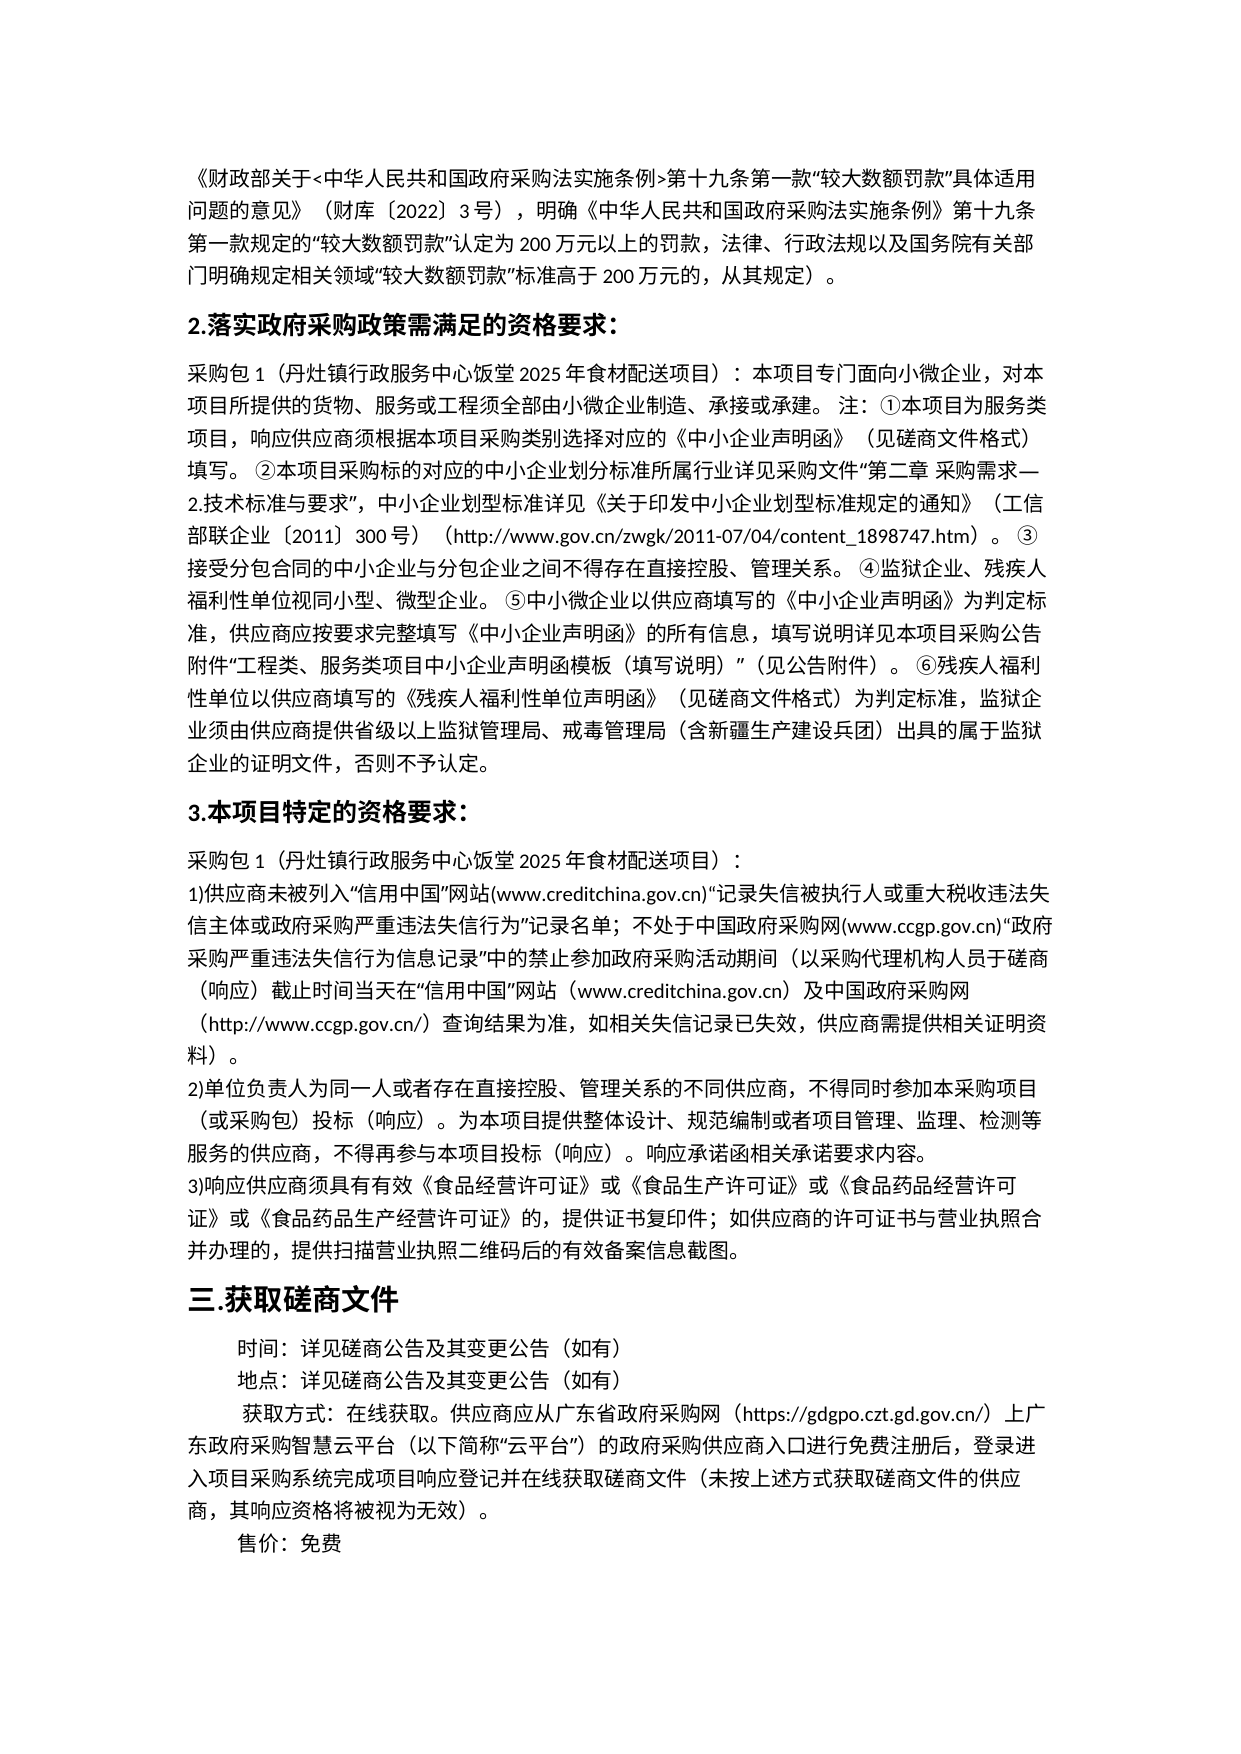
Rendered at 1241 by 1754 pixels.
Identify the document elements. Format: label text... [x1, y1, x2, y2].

text 采购包1（丹灶镇行政服务中心饭堂2025年食材配送项目）：本项目专门面向小微企业，对本项目所提供的货物、服务或工程须全部由小微企业制造、承接或承建。 注：①本项目为服务类项目，响应供应商须根据本项目采购类别选择对应的《中小企业声明函》（见磋商文件格式）填写。 ②本项目采购标的对应的中小企业划分标准所属行业详见采购文件“第二章 采购需求—2.技术标准与要求”，中小企业划型标准详见《关于印发中小企业划型标准规定的通知》（工信部联企业〔2011〕300号）（http://www.gov.cn/zwgk/2011-07/04/content_1898747.htm）。 ③接受分包合同的中小企业与分包企业之间不得存在直接控股、管理关系。 ④监狱企业、残疾人福利性单位视同小型、微型企业。 ⑤中小微企业以供应商填写的《中小企业声明函》为判定标准，供应商应按要求完整填写《中小企业声明函》的所有信息，填写说明详见本项目采购公告附件“工程类、服务类项目中小企业声明函模板（填写说明）”（见公告附件）。 ⑥残疾人福利性单位以供应商填写的《残疾人福利性单位声明函》（见磋商文件格式）为判定标准，监狱企业须由供应商提供省级以上监狱管理局、戒毒管理局（含新疆生产建设兵团）出具的属于监狱企业的证明文件，否则不予认定。 [187, 357, 1053, 779]
text 时间：详见磋商公告及其变更公告（如有） [187, 1332, 1053, 1364]
text 3.本项目特定的资格要求： [187, 779, 1053, 844]
text 1)供应商未被列入“信用中国”网站(www.creditchina.gov.cn)“记录失信被执行人或重大税收违法失信主体或政府采购严重违法失信行为”记录名单；不处于中国政府采购网(www.ccgp.gov.cn)“政府采购严重违法失信行为信息记录”中的禁止参加政府采购活动期间（以采购代理机构人员于磋商（响应）截止时间当天在“信用中国”网站（www.creditchina.gov.cn）及中国政府采购网（http://www.ccgp.gov.cn/）查询结果为准，如相关失信记录已失效，供应商需提供相关证明资料）。 [187, 877, 1053, 1072]
text 2.落实政府采购政策需满足的资格要求： [187, 292, 1053, 357]
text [187, 162, 1053, 292]
text 3)响应供应商须具有有效《食品经营许可证》或《食品生产许可证》或《食品药品经营许可证》或《食品药品生产经营许可证》的，提供证书复印件；如供应商的许可证书与营业执照合并办理的，提供扫描营业执照二维码后的有效备案信息截图。 [187, 1169, 1053, 1267]
text 获取方式：在线获取。供应商应从广东省政府采购网（https://gdgpo.czt.gd.gov.cn/）上广东政府采购智慧云平台（以下简称“云平台”）的政府采购供应商入口进行免费注册后，登录进入项目采购系统完成项目响应登记并在线获取磋商文件（未按上述方式获取磋商文件的供应商，其响应资格将被视为无效）。 [187, 1397, 1053, 1527]
text 三.获取磋商文件 [187, 1267, 1053, 1332]
text 地点：详见磋商公告及其变更公告（如有） [187, 1364, 1053, 1397]
text 2)单位负责人为同一人或者存在直接控股、管理关系的不同供应商，不得同时参加本采购项目（或采购包）投标（响应）。为本项目提供整体设计、规范编制或者项目管理、监理、检测等服务的供应商，不得再参与本项目投标（响应）。响应承诺函相关承诺要求内容。 [187, 1072, 1053, 1169]
text 售价：免费 [187, 1527, 1053, 1559]
text 采购包1（丹灶镇行政服务中心饭堂2025年食材配送项目）： [187, 844, 1053, 877]
